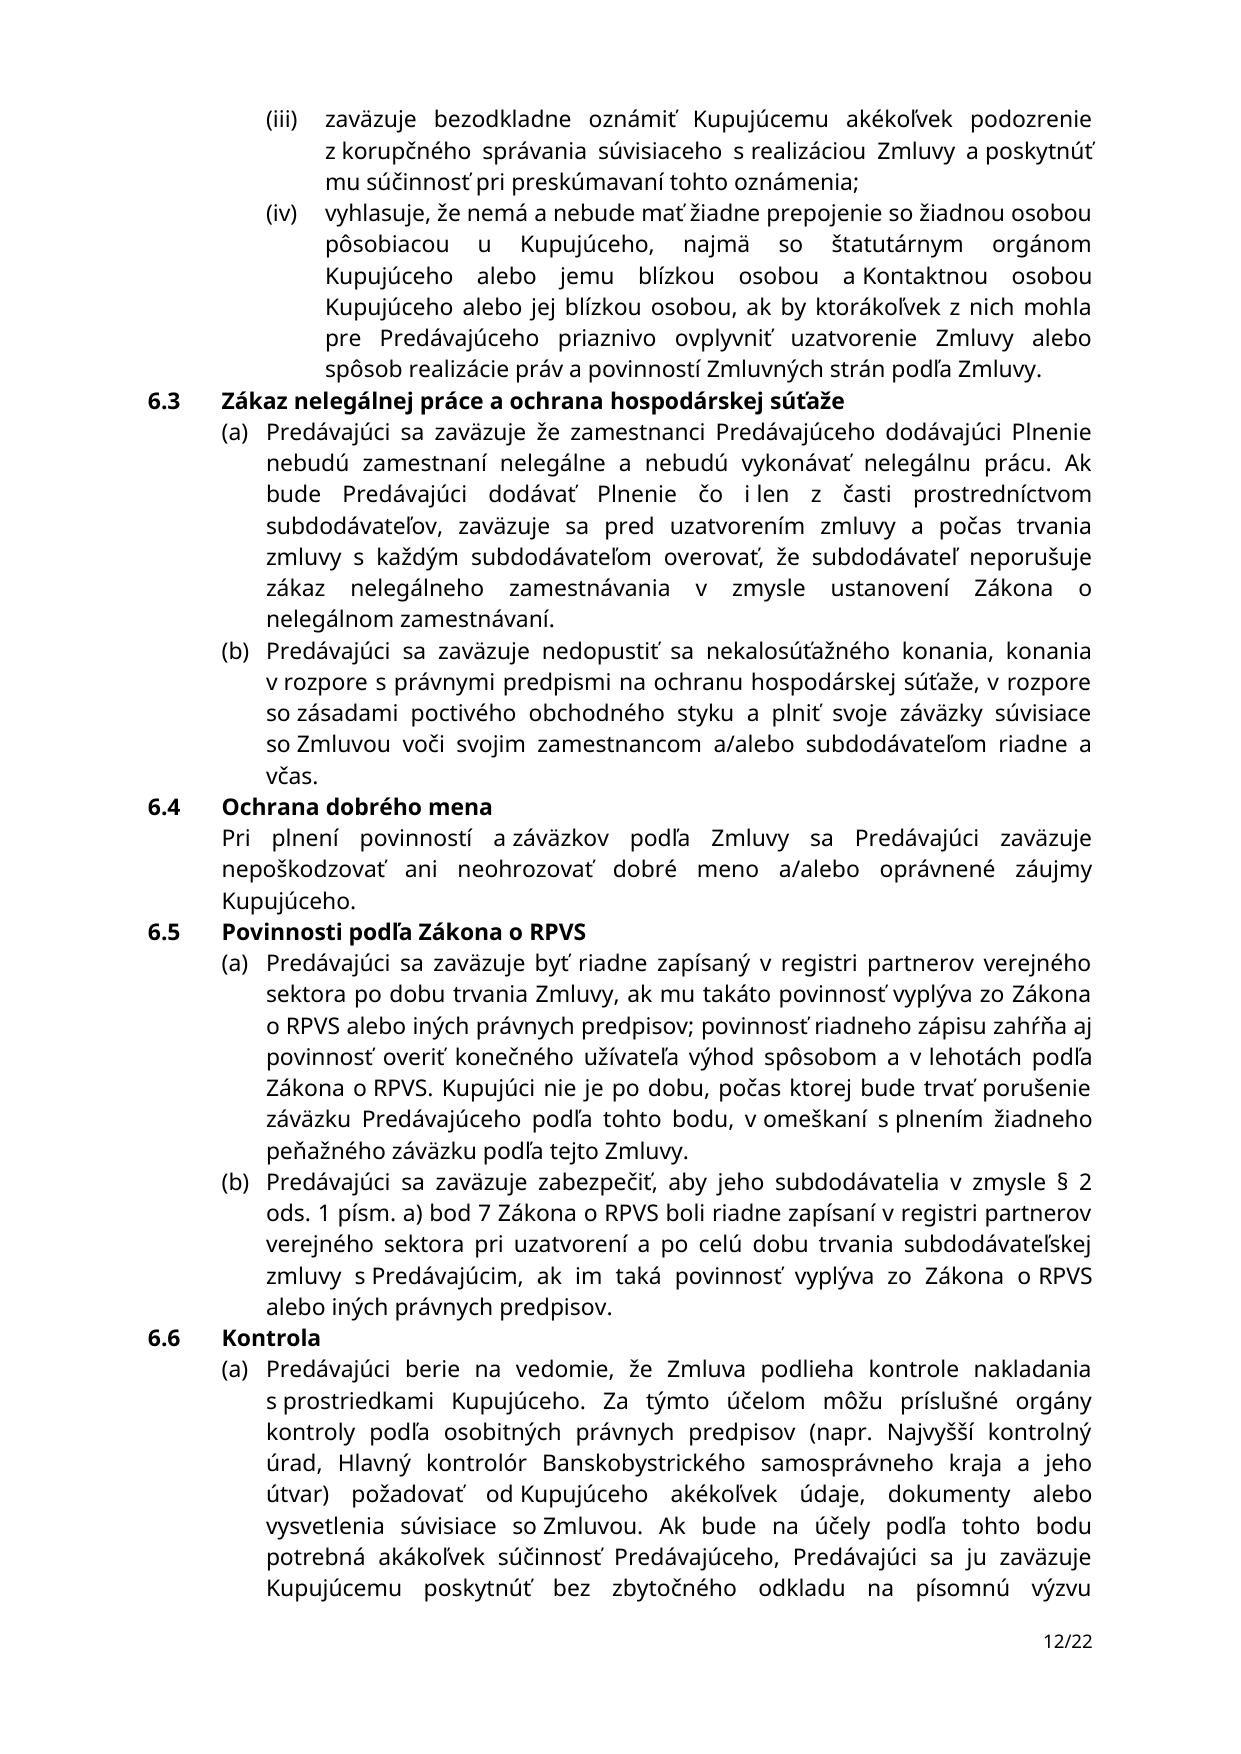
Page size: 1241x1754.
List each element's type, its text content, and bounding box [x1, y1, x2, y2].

text (b) Predávajúci sa zaväzuje nedopustiť sa nekalosúťažného konania, konania v rozpore s právnymi predpismi na ochranu hospodárskej súťaže, v rozpore so zásadami poctivého obchodného styku a plniť svoje záväzky súvisiace so Zmluvou voči svojim zamestnancom a/alebo subdodávateľom riadne a včas. [221, 635, 1093, 791]
text 6.4 Ochrana dobrého mena [148, 791, 1093, 822]
text 6.3 Zákaz nelegálnej práce a ochrana hospodárskej súťaže [148, 385, 1093, 416]
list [221, 1353, 1093, 1603]
text 6.5 Povinnosti podľa Zákona o RPVS [148, 916, 1093, 947]
list vyhlasuje, že nemá a nebude mať žiadne prepojenie so žiadnou osobou pôsobiacou u Kupujúceho, najmä so štatutárnym orgánom Kupujúceho alebo jemu blízkou osobou a Kontaktnou osobou Kupujúceho alebo jej blízkou osobou, ak by ktorákoľvek z nich mohla pre Predávajúceho priaznivo ovplyvniť uzatvorenie Zmluvy alebo spôsob realizácie práv a povinností Zmluvných strán podľa Zmluvy. [266, 197, 1093, 385]
text Pri plnení povinností a záväzkov podľa Zmluvy sa Predávajúci zaväzuje nepoškodzovať ani neohrozovať dobré meno a/alebo oprávnené záujmy Kupujúceho. [221, 822, 1093, 916]
list Predávajúci sa zaväzuje byť riadne zapísaný v registri partnerov verejného sektora po dobu trvania Zmluvy, ak mu takáto povinnosť vyplýva zo Zákona o RPVS alebo iných právnych predpisov; povinnosť riadneho zápisu zahŕňa aj povinnosť overiť konečného užívateľa výhod spôsobom a v lehotách podľa Zákona o RPVS. Kupujúci nie je po dobu, počas ktorej bude trvať porušenie záväzku Predávajúceho podľa tohto bodu, v omeškaní s plnením žiadneho peňažného záväzku podľa tejto Zmluvy. [221, 947, 1093, 1166]
list Predávajúci sa zaväzuje zabezpečiť, aby jeho subdodávatelia v zmysle § 2 ods. 1 písm. a) bod 7 Zákona o RPVS boli riadne zapísaní v registri partnerov verejného sektora pri uzatvorení a po celú dobu trvania subdodávateľskej zmluvy s Predávajúcim, ak im taká povinnosť vyplýva zo Zákona o RPVS alebo iných právnych predpisov. [221, 1166, 1093, 1322]
text 6.6 Kontrola [148, 1322, 1093, 1353]
text (iii) zaväzuje bezodkladne oznámiť Kupujúcemu akékoľvek podozrenie z korupčného správania súvisiaceho s realizáciou Zmluvy a poskytnúť mu súčinnosť pri preskúmavaní tohto oznámenia; [266, 103, 1093, 197]
text (a) Predávajúci sa zaväzuje že zamestnanci Predávajúceho dodávajúci Plnenie nebudú zamestnaní nelegálne a nebudú vykonávať nelegálnu prácu. Ak bude Predávajúci dodávať Plnenie čo i len z časti prostredníctvom subdodávateľov, zaväzuje sa pred uzatvorením zmluvy a počas trvania zmluvy s každým subdodávateľom overovať, že subdodávateľ neporušuje zákaz nelegálneho zamestnávania v zmysle ustanovení Zákona o nelegálnom zamestnávaní. [221, 416, 1093, 635]
